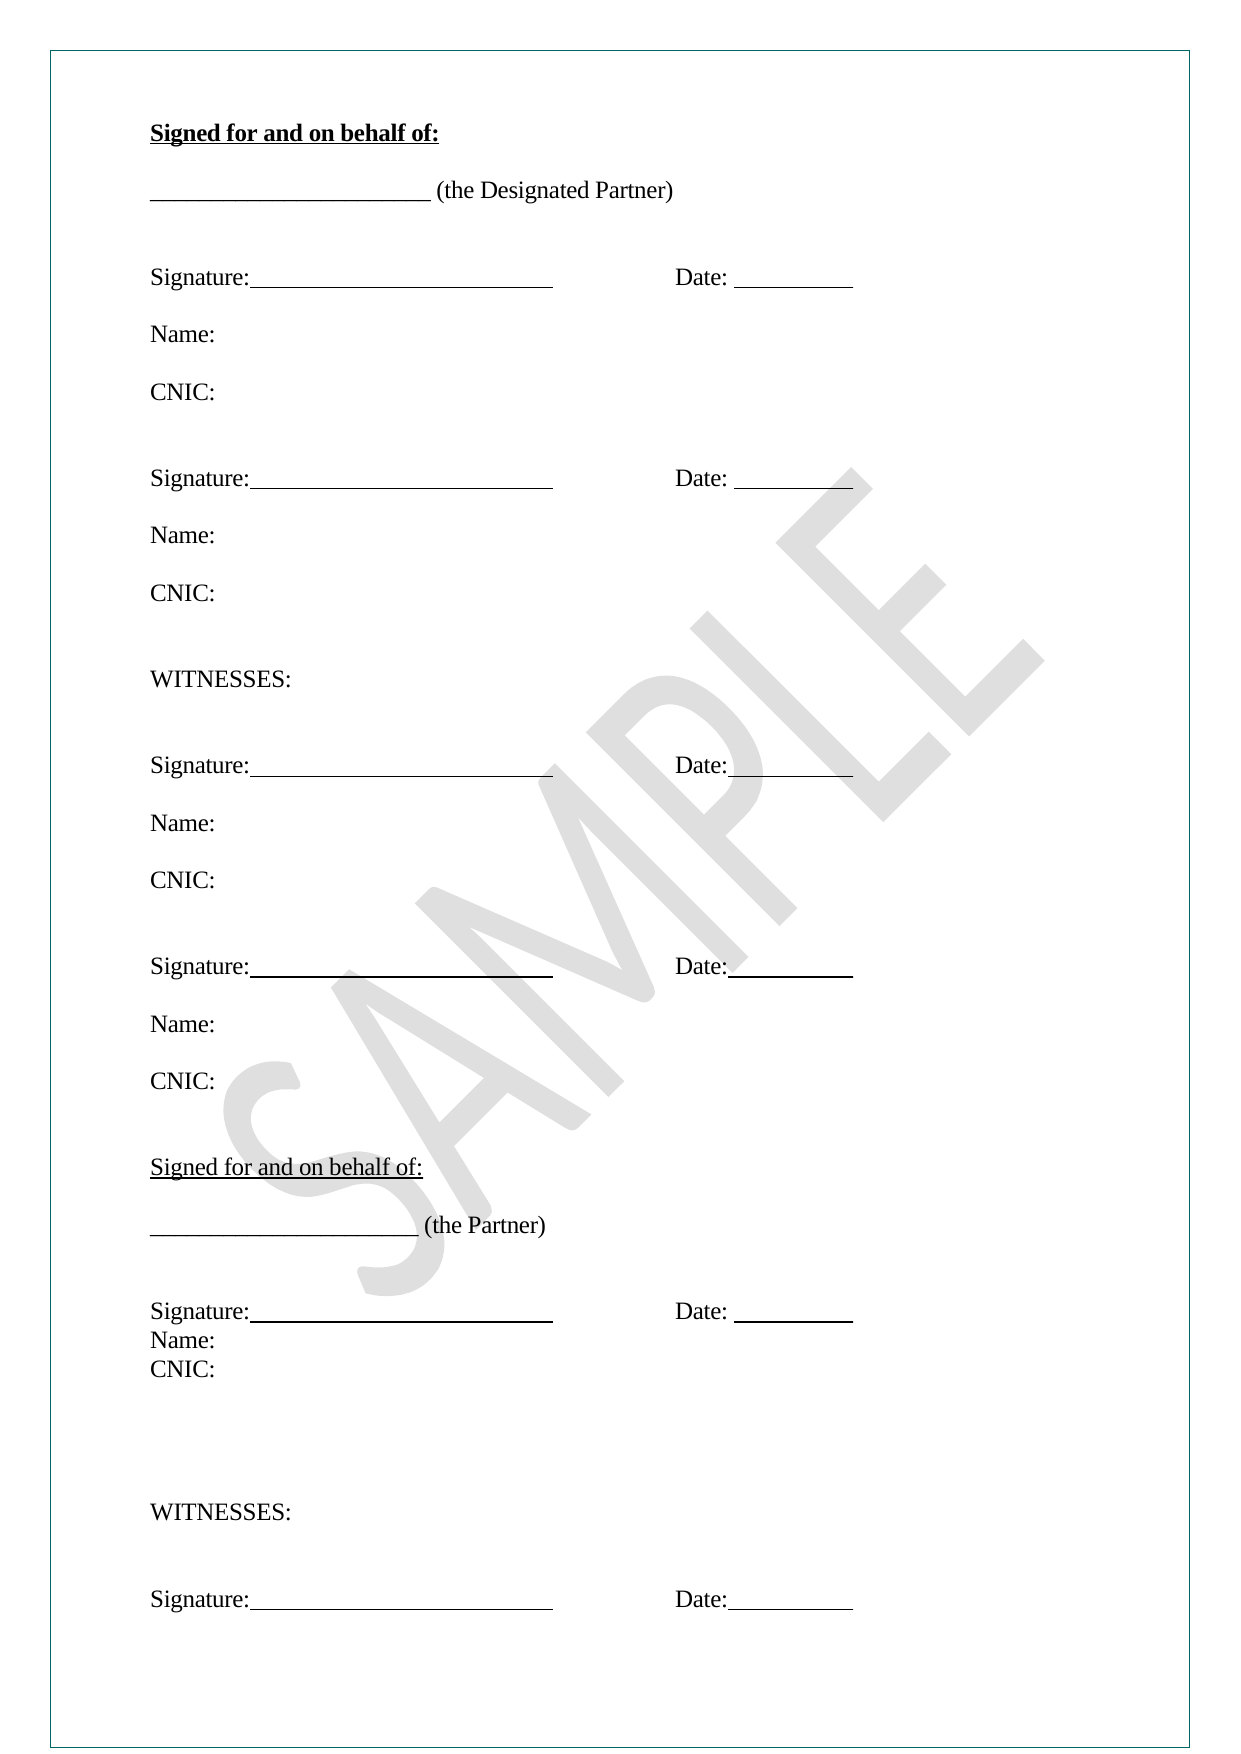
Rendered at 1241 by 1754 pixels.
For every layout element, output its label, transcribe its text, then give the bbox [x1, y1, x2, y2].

text Signed for and on behalf of: [150, 1152, 1090, 1181]
text Signature: Date: [150, 951, 1090, 980]
text Name: [150, 1009, 1090, 1037]
text WITNESSES: [150, 664, 1090, 693]
text CNIC: [150, 866, 1090, 894]
text Name: [150, 1325, 1090, 1354]
text _______________________ (the Designated Partner) [150, 176, 1090, 204]
text CNIC: [150, 1354, 1090, 1382]
text Signature: Date: [150, 1296, 1090, 1325]
text Signature: Date: [150, 1584, 1090, 1612]
text Signature: Date: [150, 262, 1090, 291]
text ______________________ (the Partner) [150, 1210, 1090, 1239]
text Signature: Date: [150, 463, 1090, 492]
text CNIC: [150, 1066, 1090, 1095]
text Name: [150, 319, 1090, 348]
text Name: [150, 521, 1090, 549]
text Name: [150, 808, 1090, 837]
text Signature: Date: [150, 751, 1090, 779]
text CNIC: [150, 377, 1090, 406]
text WITNESSES: [150, 1497, 1090, 1526]
text CNIC: [150, 578, 1090, 607]
text Signed for and on behalf of: [150, 118, 1090, 147]
